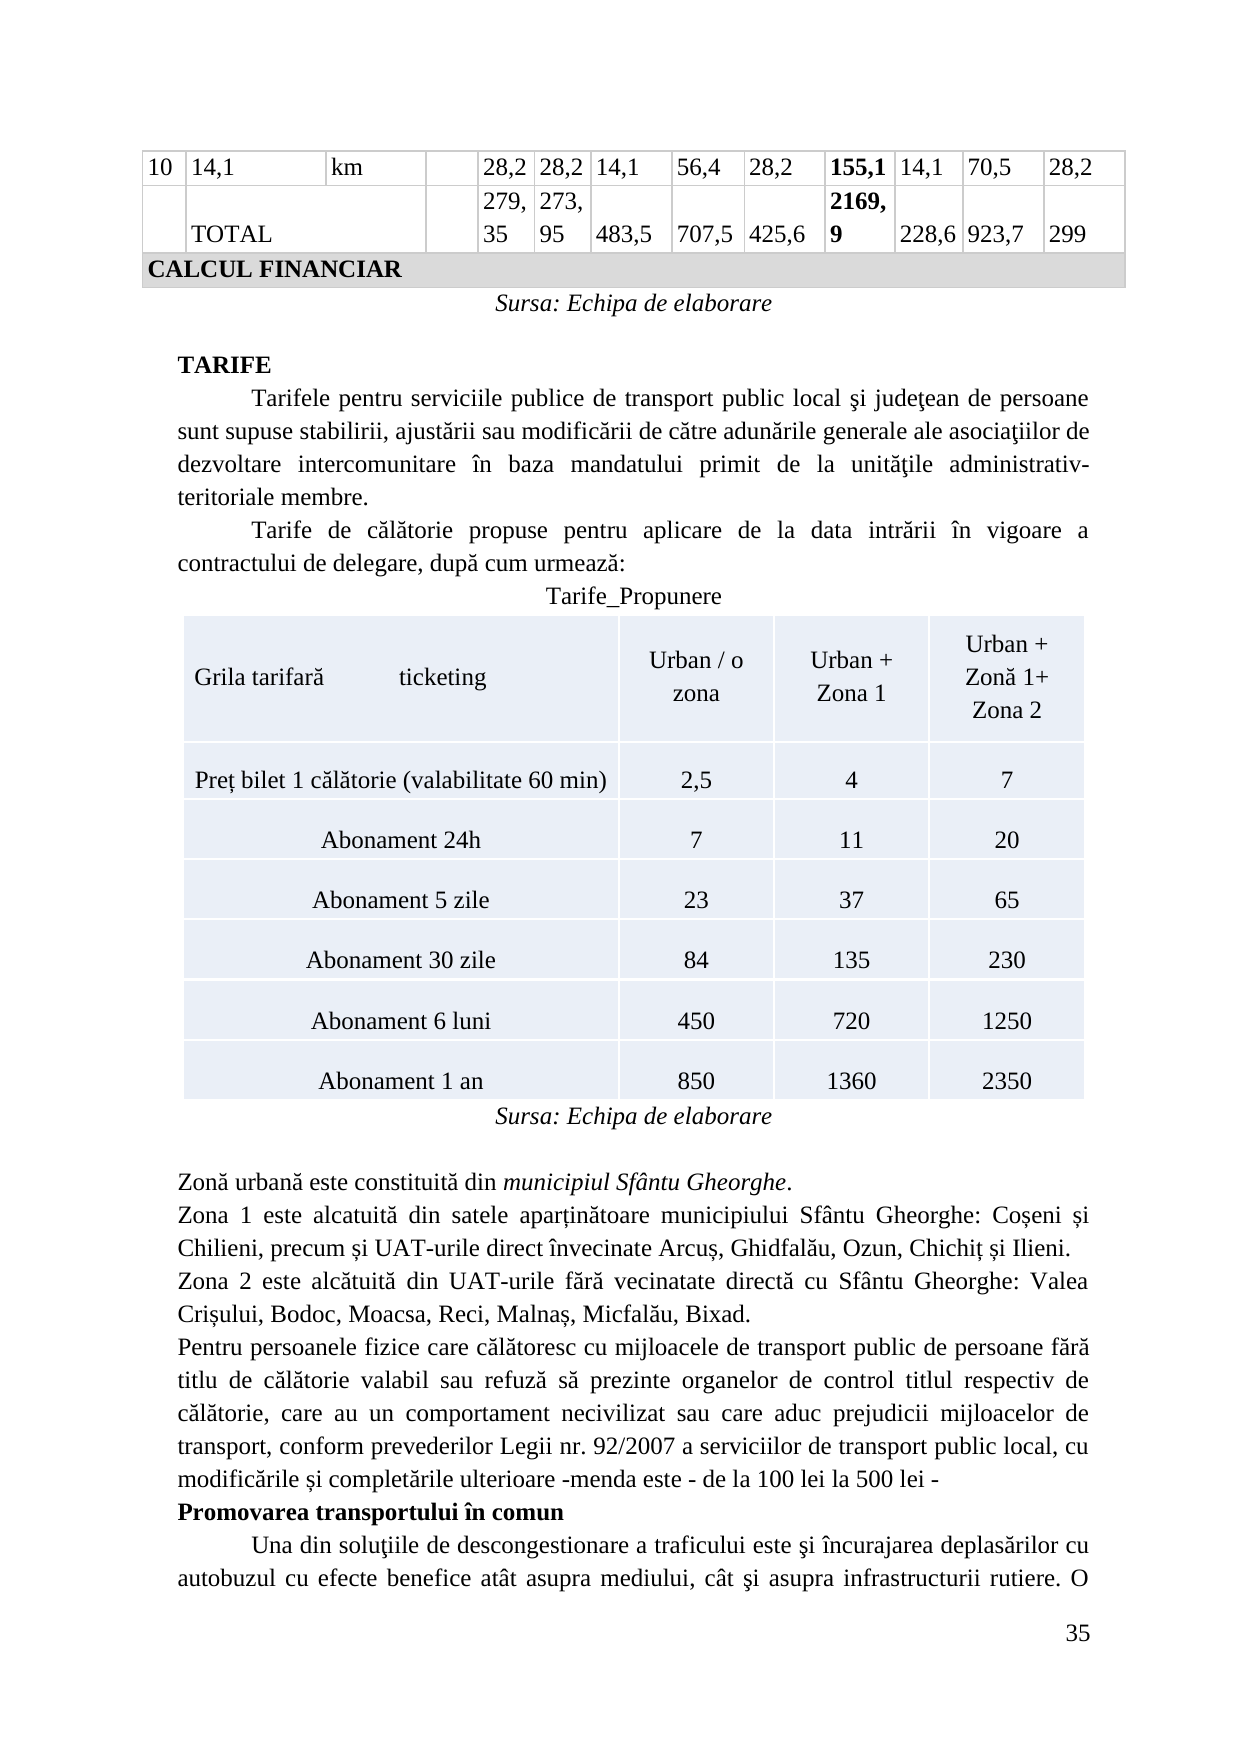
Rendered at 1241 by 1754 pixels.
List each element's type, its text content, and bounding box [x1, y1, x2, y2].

table_cell 155,1 [826, 152, 894, 184]
table_cell 10 [143, 152, 185, 184]
table_cell [427, 186, 477, 252]
table_cell 7 [620, 800, 773, 858]
table_cell 37 [775, 860, 928, 918]
table_cell 279,35 [479, 186, 534, 252]
table_cell Abonament 24h [184, 800, 618, 858]
table_cell [143, 186, 185, 252]
table_cell 425,6 [745, 186, 824, 252]
table_cell Abonament 6 luni [184, 981, 618, 1039]
text Sursa: Echipa de elaborare [177, 288, 1090, 317]
table_cell Abonament 1 an [184, 1041, 618, 1099]
table_cell 230 [930, 920, 1084, 978]
table_cell 450 [620, 981, 773, 1039]
table_header Urban / o zona [620, 616, 773, 741]
table_cell 11 [775, 800, 928, 858]
text Sursa: Echipa de elaborare [177, 1101, 1090, 1130]
table_cell 14,1 [896, 152, 962, 184]
table_cell Abonament 5 zile [184, 860, 618, 918]
table_cell 707,5 [673, 186, 744, 252]
table_cell Abonament 30 zile [184, 920, 618, 978]
text Zona 1 este alcatuită din satele aparținătoare municipiului Sfântu Gheorghe: Coșeni și Chilieni, precum și UAT-urile direct învecinate Arcuș, Ghidfalău, Ozun, Chichiț și Ilieni. [177, 1200, 1090, 1262]
table_cell 70,5 [964, 152, 1043, 184]
table_cell 273,95 [535, 186, 590, 252]
table_cell 1360 [775, 1041, 928, 1099]
text Promovarea transportului în comun [177, 1497, 1090, 1526]
table_header Urban + Zonă 1+ Zona 2 [930, 616, 1084, 741]
table_cell 28,2 [535, 152, 590, 184]
table_cell 850 [620, 1041, 773, 1099]
table_cell 2169,9 [826, 186, 894, 252]
table_cell 1250 [930, 981, 1084, 1039]
text Zona 2 este alcătuită din UAT-urile fără vecinatate directă cu Sfântu Gheorghe: Valea Crișului, Bodoc, Moacsa, Reci, Malnaș, Micfalău, Bixad. [177, 1266, 1090, 1328]
table_cell 228,6 [896, 186, 962, 252]
table_cell 23 [620, 860, 773, 918]
table_cell 4 [775, 743, 928, 798]
table_cell 483,5 [592, 186, 671, 252]
table_cell 2350 [930, 1041, 1084, 1099]
table_cell 20 [930, 800, 1084, 858]
table_header Grila tarifară ticketing [184, 616, 618, 741]
table_cell 720 [775, 981, 928, 1039]
text Tarife_Propunere [177, 581, 1090, 610]
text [177, 1530, 1090, 1592]
table_cell TOTAL [187, 186, 425, 252]
text Tarife de călătorie propuse pentru aplicare de la data intrării în vigoare a contractului de delegare, după cum urmează: [177, 515, 1090, 577]
table_header Urban + Zona 1 [775, 616, 928, 741]
table_cell 14,1 [187, 152, 325, 184]
table_cell 7 [930, 743, 1084, 798]
text TARIFE [177, 350, 1090, 379]
text Zonă urbană este constituită din municipiul Sfântu Gheorghe. [177, 1167, 1090, 1196]
table_cell 28,2 [1045, 152, 1124, 184]
table_cell 84 [620, 920, 773, 978]
table_cell [427, 152, 477, 184]
table_cell 135 [775, 920, 928, 978]
table_cell 299 [1045, 186, 1124, 252]
text Pentru persoanele fizice care călătoresc cu mijloacele de transport public de persoane fără titlu de călătorie valabil sau refuză să prezinte organelor de control titlul respectiv de călătorie, care au un comportament necivilizat sau care aduc prejudicii mijloacelor de transport, conform prevederilor Legii nr. 92/2007 a serviciilor de transport public local, cu modificările și completările ulterioare -menda este - de la 100 lei la 500 lei - [177, 1332, 1090, 1493]
table_cell CALCUL FINANCIAR [143, 254, 1124, 287]
table_cell 56,4 [673, 152, 744, 184]
table_cell 65 [930, 860, 1084, 918]
table_cell 28,2 [745, 152, 824, 184]
table_cell km [327, 152, 425, 184]
text Tarifele pentru serviciile publice de transport public local şi judeţean de persoane sunt supuse stabilirii, ajustării sau modificării de către adunările generale ale asociaţiilor de dezvoltare intercomunitare în baza mandatului primit de la unităţile administrativ-teritoriale membre. [177, 383, 1090, 511]
table_cell 28,2 [479, 152, 534, 184]
table_cell Preț bilet 1 călătorie (valabilitate 60 min) [184, 743, 618, 798]
table_cell 923,7 [964, 186, 1043, 252]
table_cell 14,1 [592, 152, 671, 184]
table_cell 2,5 [620, 743, 773, 798]
